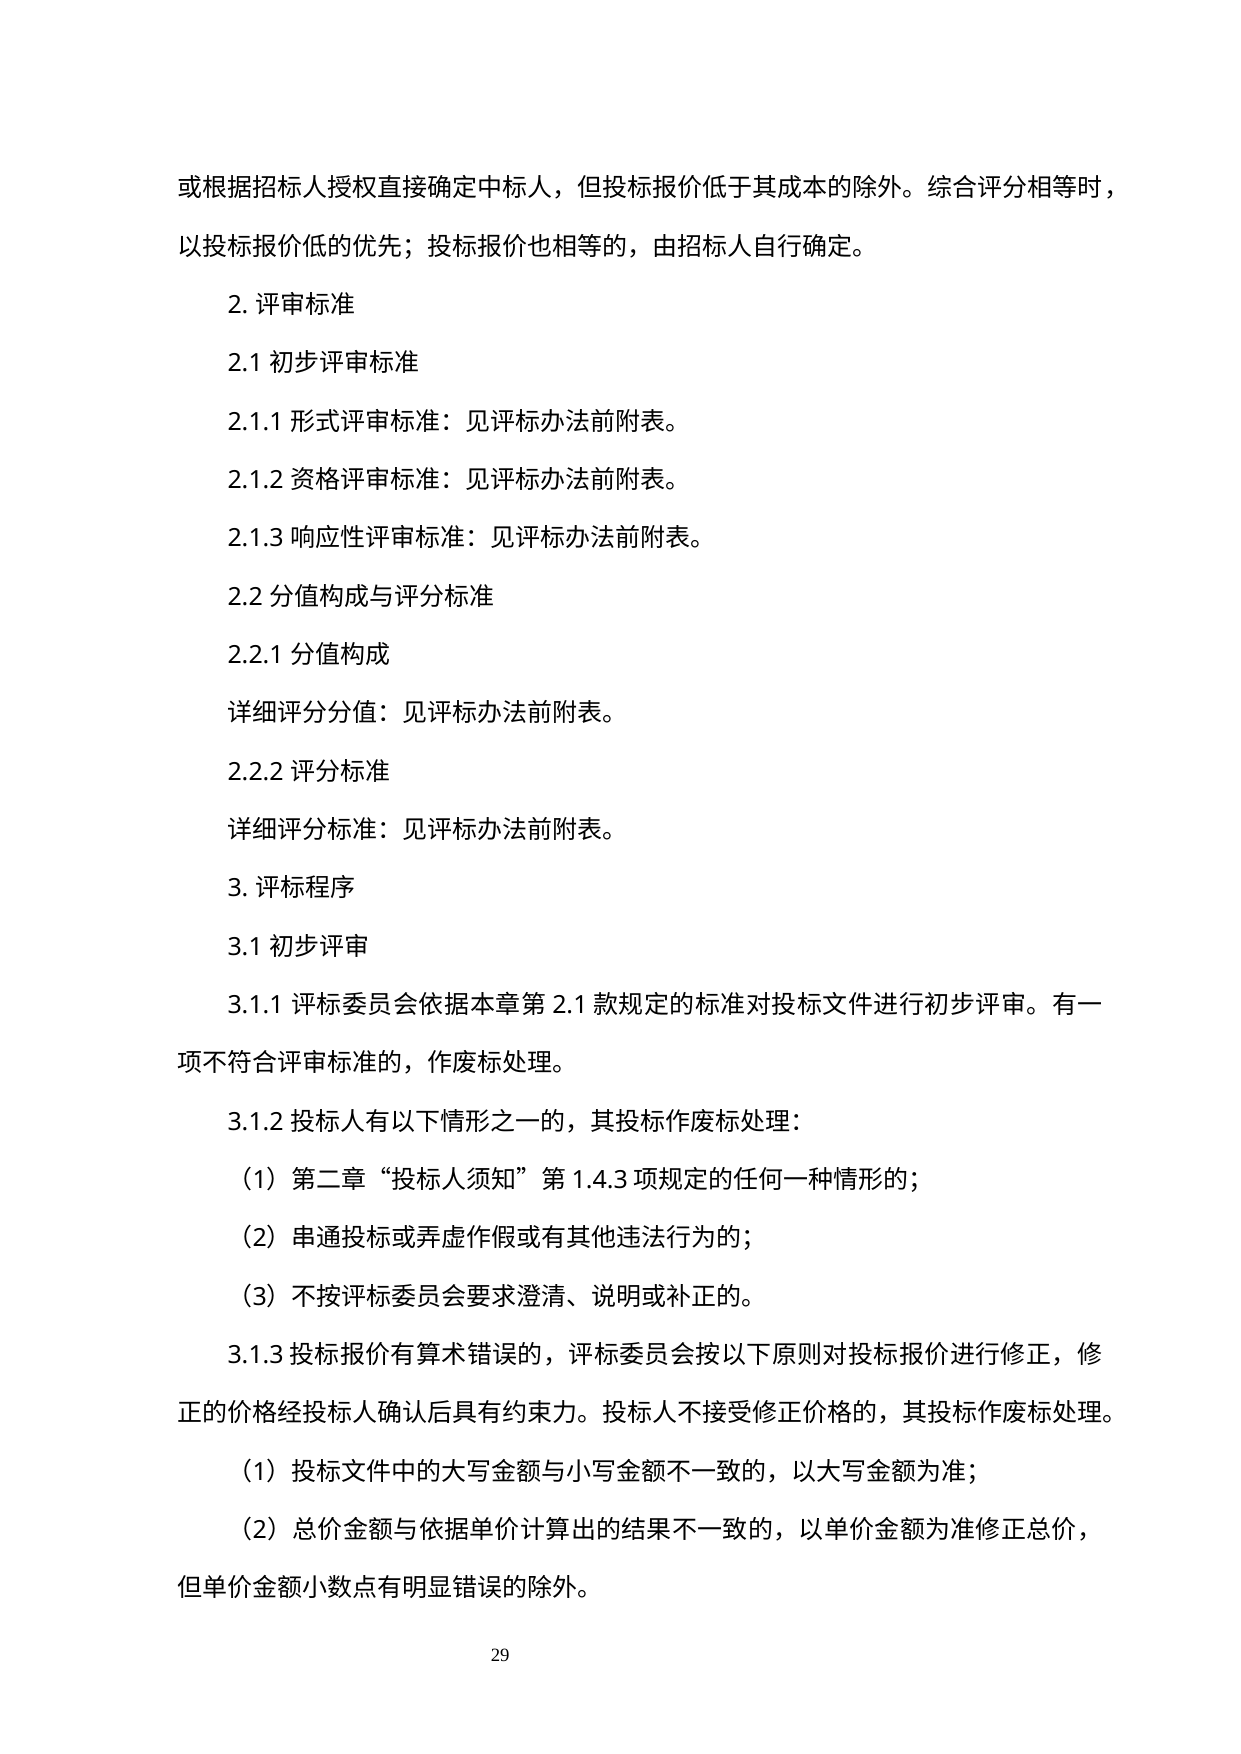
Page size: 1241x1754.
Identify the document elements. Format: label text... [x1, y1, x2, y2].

text 2.2.1 分值构成 [177, 617, 1104, 675]
text （2）总价金额与依据单价计算出的结果不一致的，以单价金额为准修正总价，但单价金额小数点有明显错误的除外。 [177, 1492, 1104, 1608]
text 2.1.1 形式评审标准：见评标办法前附表。 [177, 383, 1104, 442]
text （1）投标文件中的大写金额与小写金额不一致的，以大写金额为准； [177, 1433, 1104, 1492]
text （3）不按评标委员会要求澄清、说明或补正的。 [177, 1258, 1104, 1317]
text 3.1.3投标报价有算术错误的，评标委员会按以下原则对投标报价进行修正，修正的价格经投标人确认后具有约束力。投标人不接受修正价格的，其投标作废标处理。 [177, 1317, 1104, 1433]
text 3.1 初步评审 [177, 908, 1104, 967]
text 3. 评标程序 [177, 850, 1104, 908]
text 3.1.1 评标委员会依据本章第2.1款规定的标准对投标文件进行初步评审。有一项不符合评审标准的，作废标处理。 [177, 967, 1104, 1083]
text （1）第二章“投标人须知”第1.4.3项规定的任何一种情形的； [177, 1142, 1104, 1200]
text 2.1.2 资格评审标准：见评标办法前附表。 [177, 442, 1104, 500]
text 详细评分分值：见评标办法前附表。 [177, 675, 1104, 733]
text 2.1 初步评审标准 [177, 325, 1104, 383]
text 2.2.2 评分标准 [177, 733, 1104, 792]
text 2.1.3 响应性评审标准：见评标办法前附表。 [177, 500, 1104, 558]
text 详细评分标准：见评标办法前附表。 [177, 792, 1104, 850]
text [177, 150, 1104, 267]
text 3.1.2 投标人有以下情形之一的，其投标作废标处理： [177, 1083, 1104, 1142]
text （2）串通投标或弄虚作假或有其他违法行为的； [177, 1200, 1104, 1258]
text 2.2 分值构成与评分标准 [177, 558, 1104, 617]
text 2. 评审标准 [177, 267, 1104, 325]
